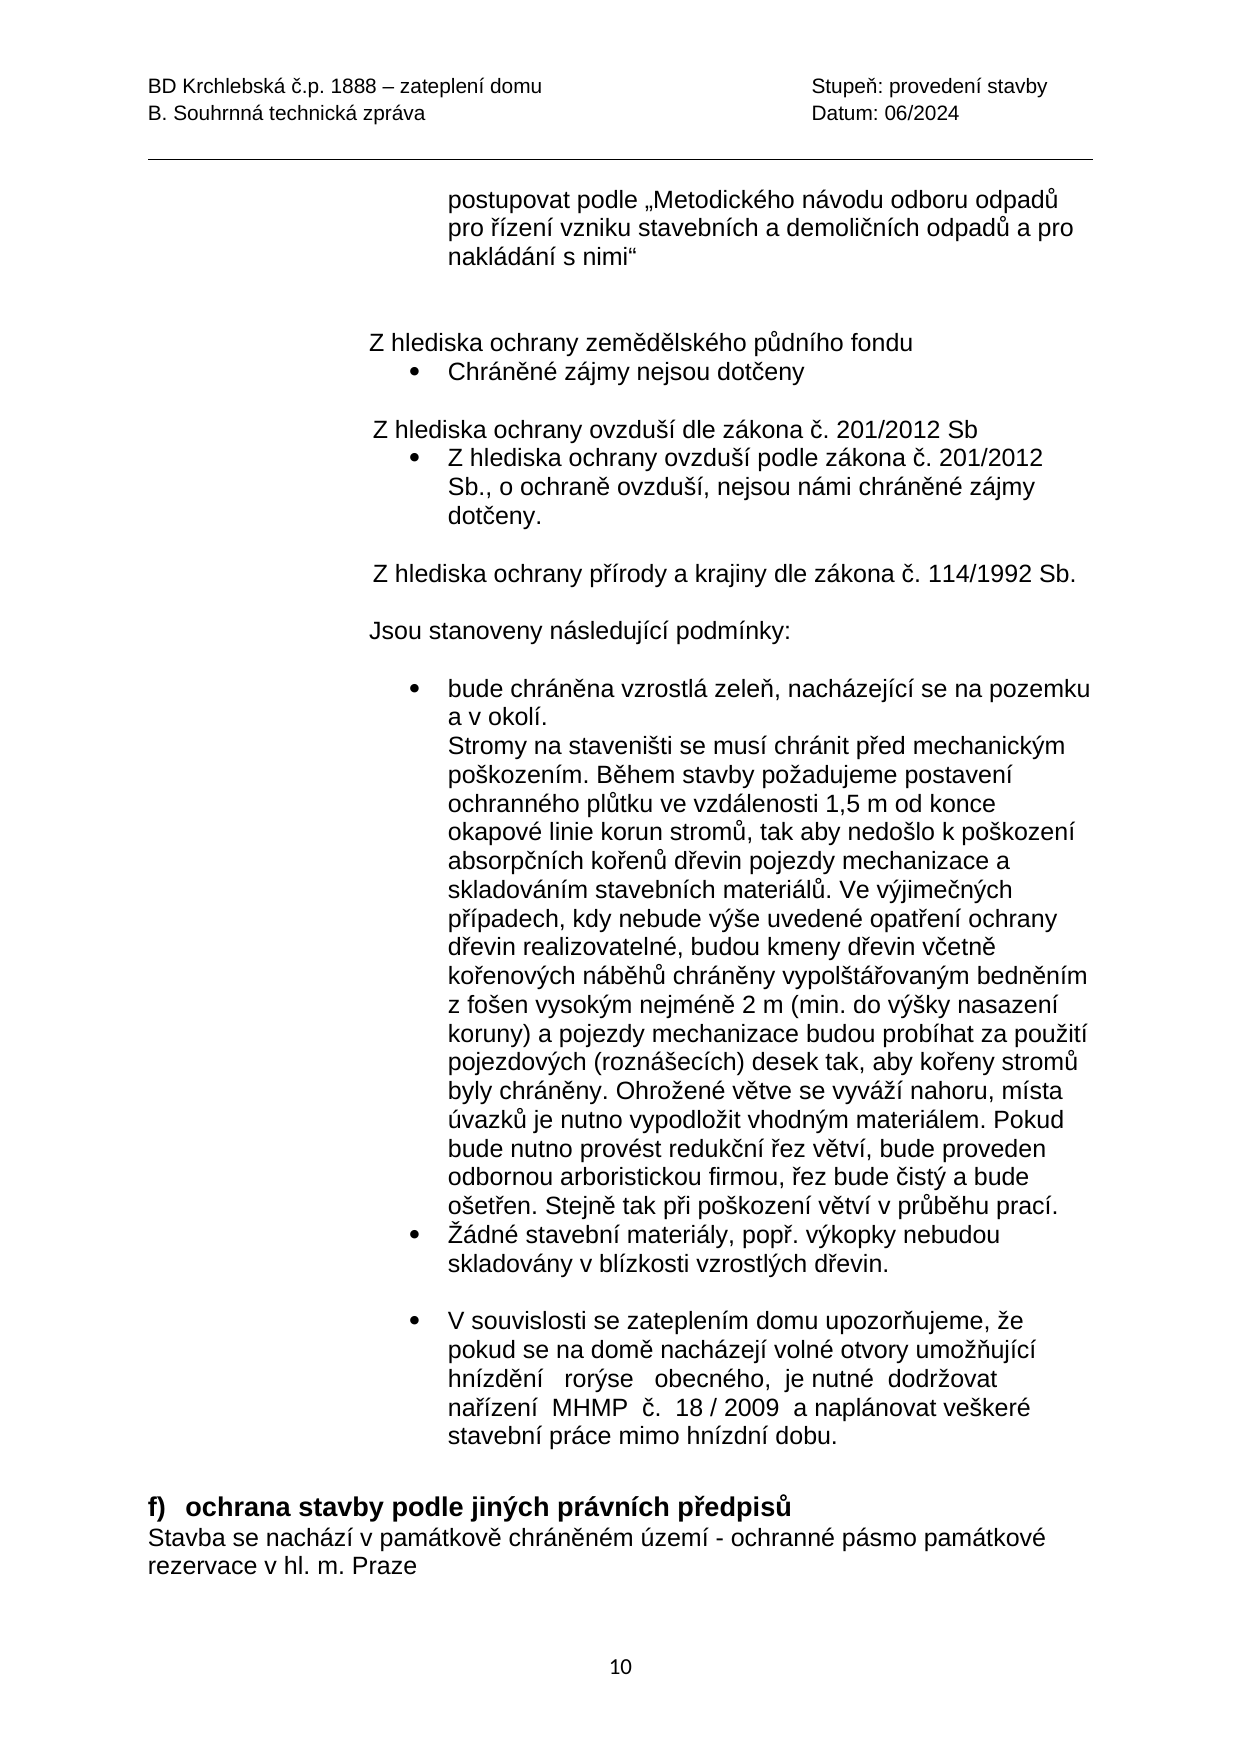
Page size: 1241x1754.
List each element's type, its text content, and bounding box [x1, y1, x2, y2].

list Žádné stavební materiály, popř. výkopky nebudou skladovány v blízkosti vzrostlých dřevin. [410, 1220, 1093, 1277]
text ochrana stavby podle jiných právních předpisů [148, 1491, 1093, 1523]
list Z hlediska ochrany ovzduší podle zákona č. 201/2012 Sb., o ochraně ovzduší, nejsou námi chráněné zájmy dotčeny. [410, 443, 1093, 530]
list V souvislosti se zateplením domu upozorňujeme, že pokud se na domě nacházejí volné otvory umožňující hnízdění rorýse obecného, je nutné dodržovat nařízení MHMP č. 18 / 2009 a naplánovat veškeré stavební práce mimo hnízdní dobu. [410, 1306, 1093, 1450]
text Z hlediska ochrany zemědělského půdního fondu [295, 328, 1093, 357]
text Z hlediska ochrany ovzduší dle zákona č. 201/2012 Sb [373, 415, 1093, 443]
text Stavba se nachází v památkově chráněném území - ochranné pásmo památkové rezervace v hl. m. Praze [148, 1523, 1093, 1580]
list Chráněné zájmy nejsou dotčeny [410, 357, 1093, 386]
text pojezdových (roznášecích) desek tak, aby kořeny stromů byly chráněny. Ohrožené větve se vyváží nahoru, místa úvazků je nutno vypodložit vhodným materiálem. Pokud bude nutno provést redukční řez větví, bude proveden odbornou arboristickou firmou, řez bude čistý a bude ošetřen. Stejně tak při poškození větví v průběhu prací. [448, 1047, 1093, 1220]
text Z hlediska ochrany přírody a krajiny dle zákona č. 114/1992 Sb. [373, 558, 1093, 587]
text Jsou stanoveny následující podmínky: [295, 616, 1093, 645]
text Stromy na staveništi se musí chránit před mechanickým poškozením. Během stavby požadujeme postavení ochranného plůtku ve vzdálenosti 1,5 m od konce okapové linie korun stromů, tak aby nedošlo k poškození absorpčních kořenů dřevin pojezdy mechanizace a skladováním stavebních materiálů. Ve výjimečných případech, kdy nebude výše uvedené opatření ochrany dřevin realizovatelné, budou kmeny dřevin včetně kořenových náběhů chráněny vypolštářovaným bedněním z fošen vysokým nejméně 2 m (min. do výšky nasazení koruny) a pojezdy mechanizace budou probíhat za použití [448, 731, 1093, 1047]
list bude chráněna vzrostlá zeleň, nacházející se na pozemku a v okolí. [410, 673, 1093, 731]
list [410, 184, 1093, 271]
